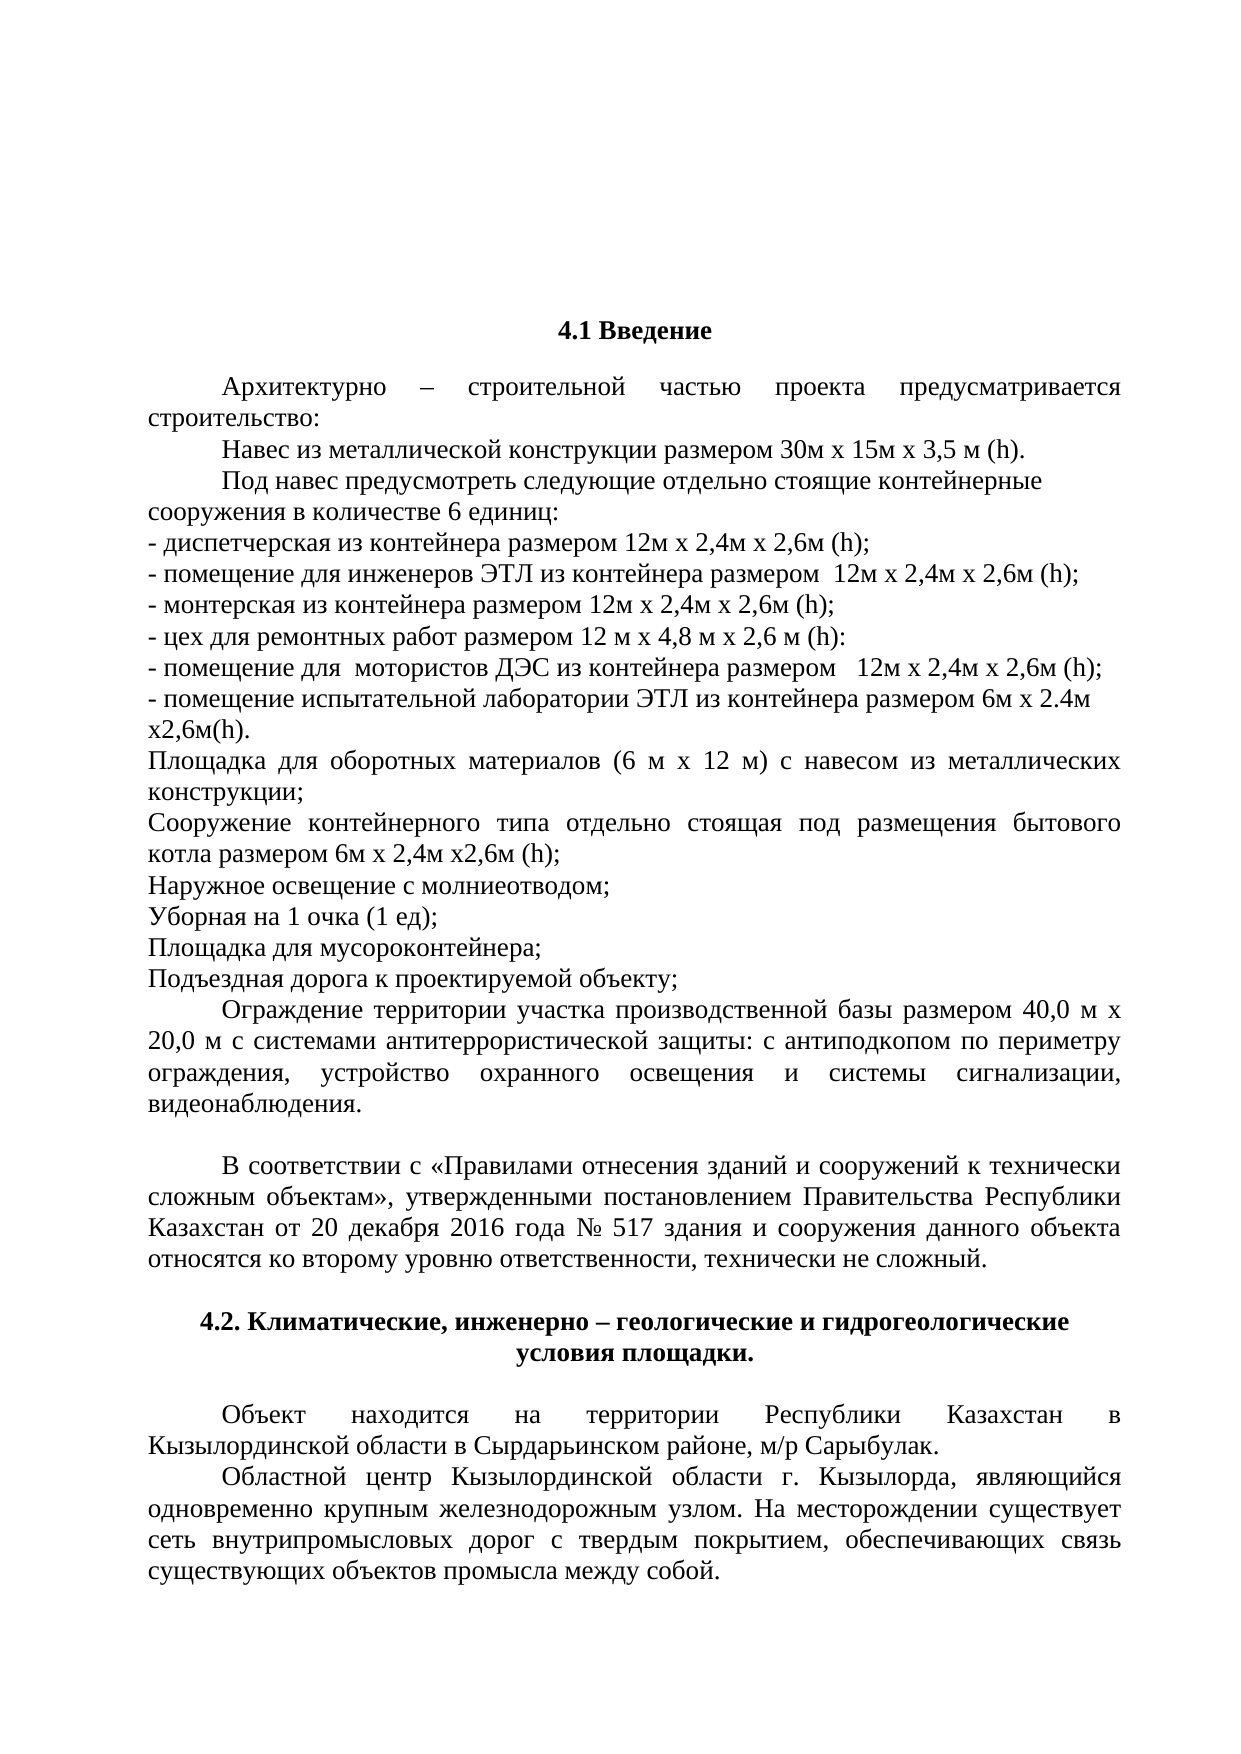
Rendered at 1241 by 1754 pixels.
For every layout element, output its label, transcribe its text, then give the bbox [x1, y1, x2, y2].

text Ограждение территории участка производственной базы размером 40,0 м х 20,0 м с системами антитеррористической защиты: с антиподкопом по периметру ограждения, устройство охранного освещения и системы сигнализации, видеонаблюдения. [148, 993, 1122, 1118]
text Объект находится на территории Республики Казахстан в Кызылординской области в Сырдарьинском районе, м/р Сарыбулак. [148, 1398, 1122, 1461]
text Уборная на 1 очка (1 ед); [148, 900, 1122, 931]
text Площадка для оборотных материалов (6 м х 12 м) с навесом из металлических конструкции; [148, 744, 1122, 806]
text - цех для ремонтных работ размером 12 м х 4,8 м х 2,6 м (h): [148, 619, 1122, 651]
text - монтерская из контейнера размером 12м х 2,4м х 2,6м (h); [148, 588, 1122, 619]
text условия площадки. [148, 1336, 1122, 1367]
text - диспетчерская из контейнера размером 12м х 2,4м х 2,6м (h); [148, 526, 1122, 557]
text 4.2. Климатические, инженерно – геологические и гидрогеологические [148, 1305, 1122, 1336]
text В соответствии с «Правилами отнесения зданий и сооружений к технически сложным объектам», утвержденными постановлением Правительства Республики Казахстан от 20 декабря 2016 года № 517 здания и сооружения данного объекта относятся ко второму уровню ответственности, технически не сложный. [148, 1149, 1122, 1274]
text Площадка для мусороконтейнера; [148, 931, 1122, 962]
text Навес из металлической конструкции размером 30м х 15м х 3,5 м (h). [148, 433, 1122, 464]
text Наружное освещение с молниеотводом; [148, 869, 1122, 900]
text Подъездная дорога к проектируемой объекту; [148, 962, 1122, 993]
text - помещение для инженеров ЭТЛ из контейнера размером 12м х 2,4м х 2,6м (h); [148, 557, 1122, 588]
text Сооружение контейнерного типа отдельно стоящая под размещения бытового котла размером 6м х 2,4м х2,6м (h); [148, 806, 1122, 869]
text Областной центр Кызылординской области г. Кызылорда, являющийся одновременно крупным железнодорожным узлом. На месторождении существует сеть внутрипромысловых дорог с твердым покрытием, обеспечивающих связь существующих объектов промысла между собой. [148, 1461, 1122, 1585]
text Архитектурно – строительной частью проекта предусматривается строительство: [148, 370, 1122, 433]
text 4.1 Введение [148, 314, 1122, 345]
text Под навес предусмотреть следующие отдельно стоящие контейнерные сооружения в количестве 6 единиц: [148, 464, 1122, 526]
text - помещение для мотористов ДЭС из контейнера размером 12м х 2,4м х 2,6м (h); [148, 651, 1122, 682]
text - помещение испытательной лаборатории ЭТЛ из контейнера размером 6м х 2.4м х2,6м(h). [148, 682, 1122, 744]
